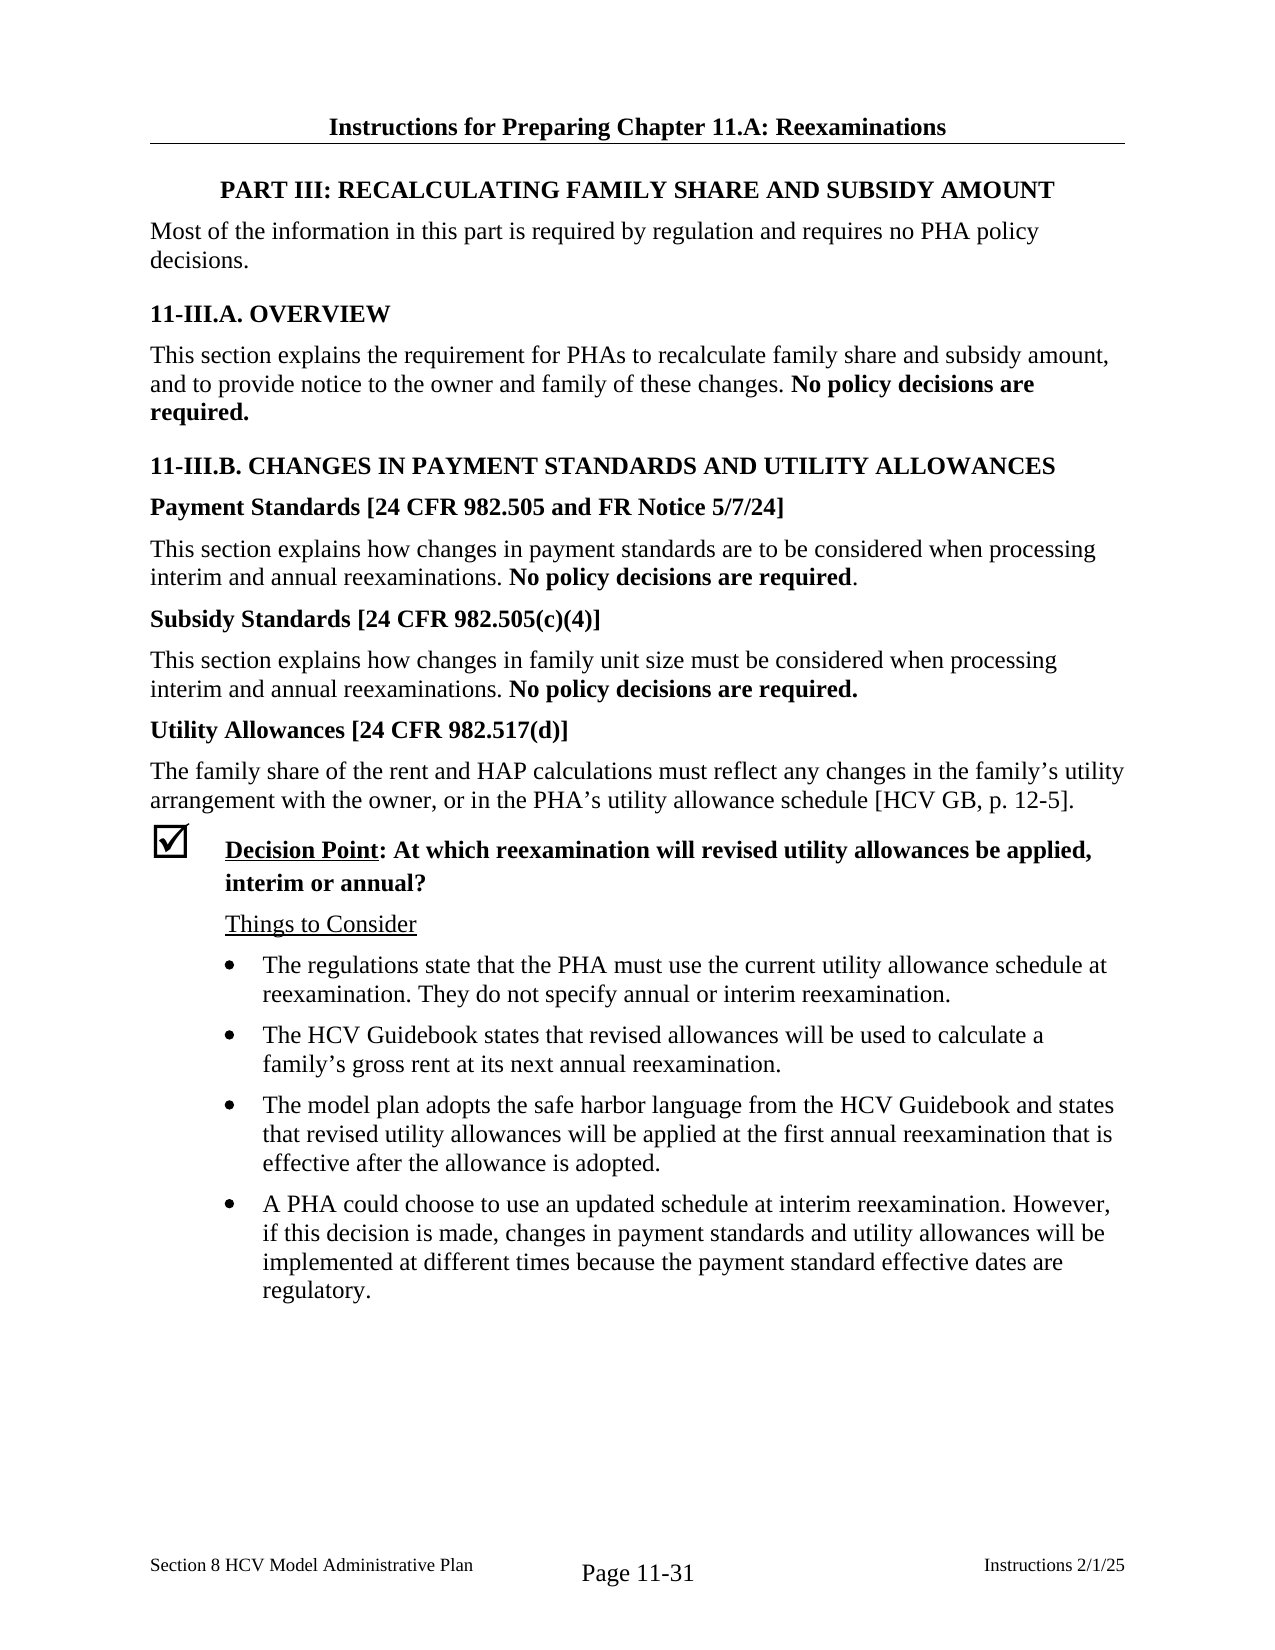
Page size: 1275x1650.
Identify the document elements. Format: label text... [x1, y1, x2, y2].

text Most of the information in this part is required by regulation and requires no PHA policy decisions. [150, 216, 1125, 274]
text This section explains how changes in payment standards are to be considered when processing interim and annual reexaminations. No policy decisions are required. [150, 534, 1125, 591]
text 11-III.A. OVERVIEW [150, 299, 1125, 327]
text This section explains the requirement for PHAs to recalculate family share and subsidy amount, and to provide notice to the owner and family of these changes. No policy decisions are required. [150, 340, 1125, 426]
text Utility Allowances [24 CFR 982.517(d)] [150, 715, 1125, 744]
text Decision Point: At which reexamination will revised utility allowances be applied, interim or annual? [150, 826, 1125, 897]
text Things to Consider [225, 909, 1125, 938]
list The regulations state that the PHA must use the current utility allowance schedule at reexamination. They do not specify annual or interim reexamination. [225, 950, 1125, 1008]
list The HCV Guidebook states that revised allowances will be used to calculate a family’s gross rent at its next annual reexamination. [225, 1020, 1125, 1078]
text This section explains how changes in family unit size must be considered when processing interim and annual reexaminations. No policy decisions are required. [150, 645, 1125, 702]
text The family share of the rent and HAP calculations must reflect any changes in the family’s utility arrangement with the owner, or in the PHA’s utility allowance schedule [HCV GB, p. 12-5]. [150, 756, 1125, 814]
text PART III: RECALCULATING FAMILY SHARE AND SUBSIDY AMOUNT [150, 175, 1125, 204]
list A PHA could choose to use an updated schedule at interim reexamination. However, if this decision is made, changes in payment standards and utility allowances will be implemented at different times because the payment standard effective dates are regulatory. [225, 1189, 1125, 1304]
list The model plan adopts the safe harbor language from the HCV Guidebook and states that revised utility allowances will be applied at the first annual reexamination that is effective after the allowance is adopted. [225, 1090, 1125, 1177]
list Subsidy Standards [24 CFR 982.505(c)(4)] [150, 604, 1125, 632]
text 11-III.B. CHANGES IN PAYMENT STANDARDS AND UTILITY ALLOWANCES [150, 451, 1125, 480]
text Payment Standards [24 CFR 982.505 and FR Notice 5/7/24] [150, 492, 1125, 521]
